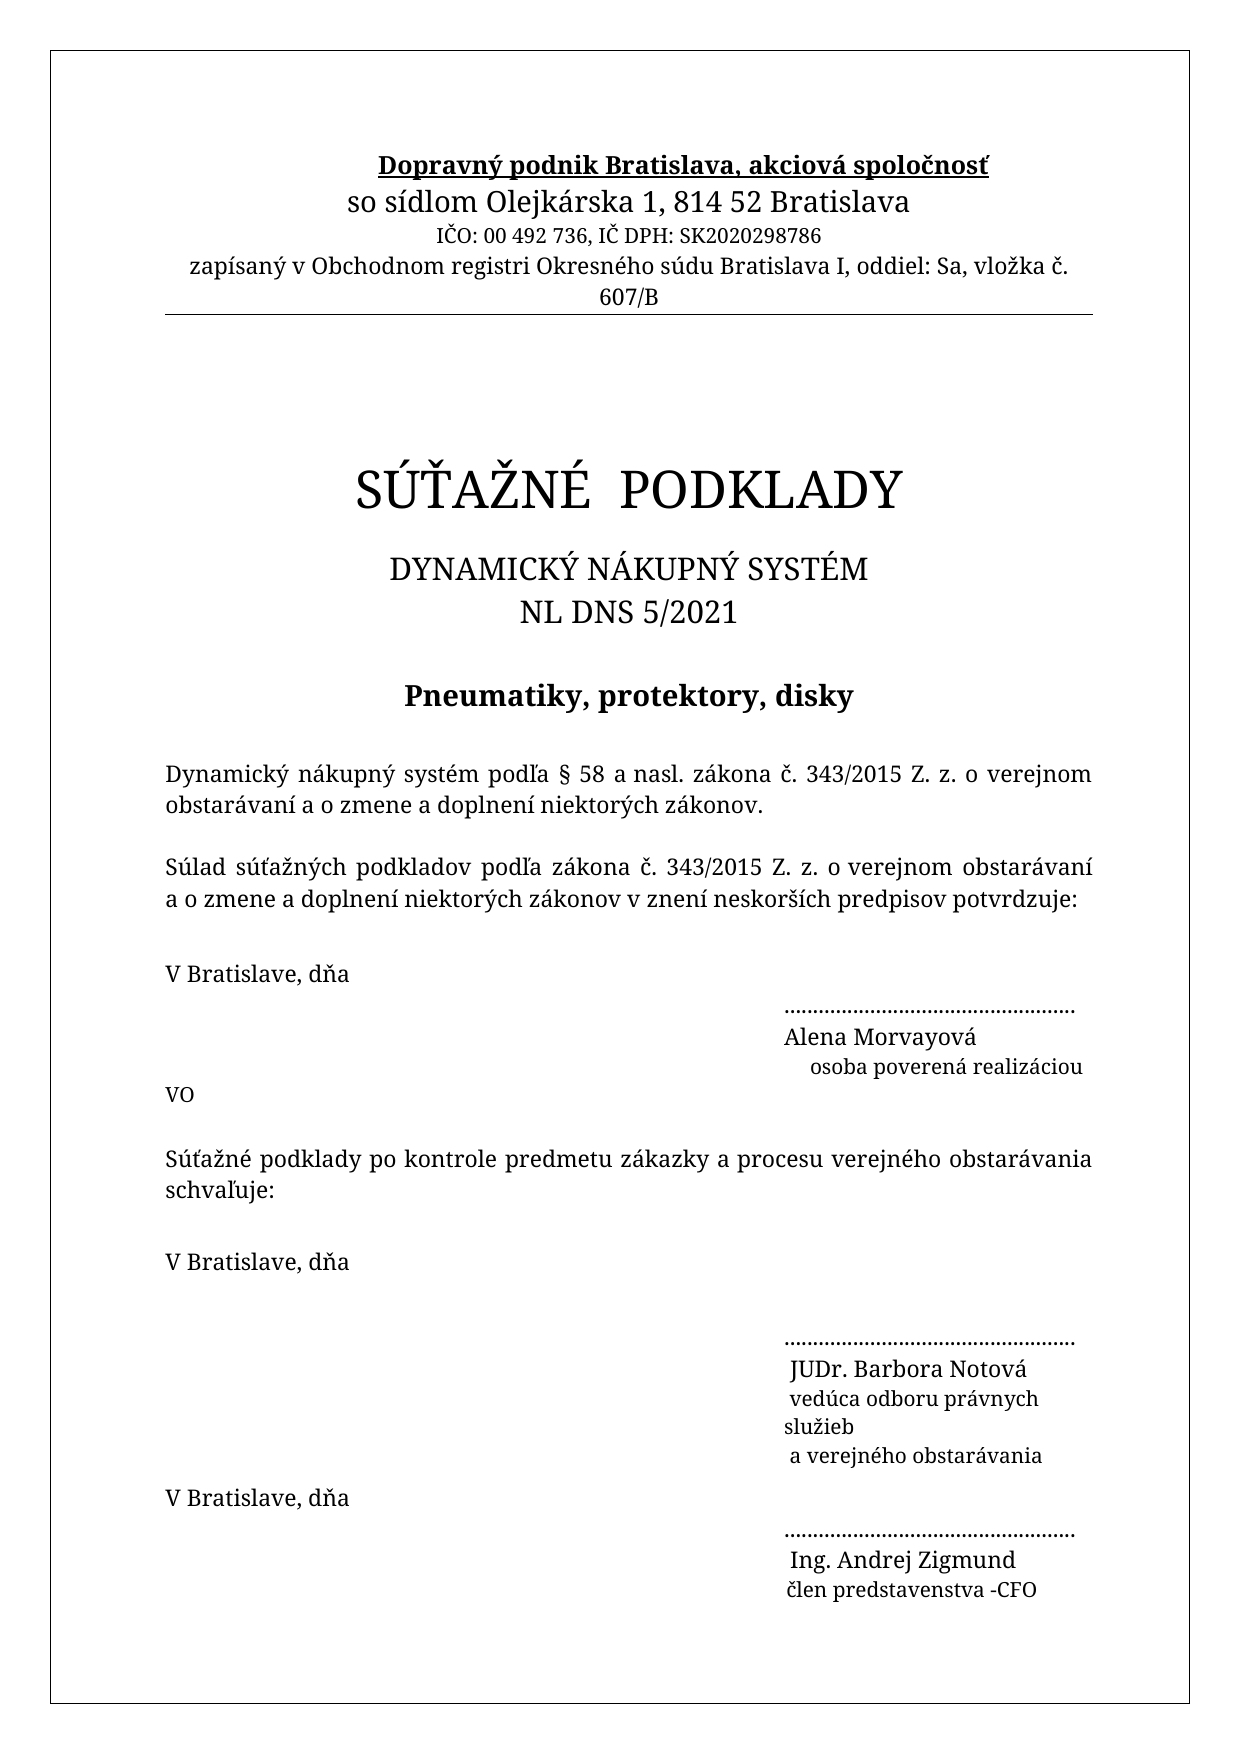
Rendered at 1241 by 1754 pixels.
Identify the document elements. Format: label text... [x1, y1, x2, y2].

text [784, 1513, 1093, 1544]
text ................................................... [784, 989, 1093, 1021]
text Ing. Andrej Zigmund [784, 1544, 1093, 1575]
text a verejného obstarávania [784, 1441, 1093, 1469]
text SÚŤAŽNÉ PODKLADY [165, 452, 1093, 523]
text Súlad súťažných podkladov podľa zákona č. 343/2015 Z. z. o verejnom obstarávaní a o zmene a doplnení niektorých zákonov v znení neskorších predpisov potvrdzuje: [165, 851, 1093, 914]
text Alena Morvayová [784, 1021, 1093, 1052]
text zapísaný v Obchodnom registri Okresného súdu Bratislava I, oddiel: Sa, vložka č. 607/B [165, 250, 1093, 314]
text osoba poverená realizáciou VO [165, 1052, 1093, 1109]
text V Bratislave, dňa [165, 1482, 1093, 1513]
subtitle Dopravný podnik Bratislava, akciová spoločnosť [239, 147, 1093, 182]
text so sídlom Olejkárska 1, 814 52 Bratislava [165, 182, 1093, 221]
text Súťažné podklady po kontrole predmetu zákazky a procesu verejného obstarávania schvaľuje: [165, 1143, 1093, 1205]
text vedúca odboru právnych služieb [784, 1384, 1093, 1441]
text JUDr. Barbora Notová [784, 1353, 1093, 1384]
text Pneumatiky, protektory, disky [165, 675, 1093, 715]
text ................................................... [784, 1321, 1093, 1353]
text V Bratislave, dňa [165, 958, 1093, 989]
text IČO: 00 492 736, IČ DPH: SK2020298786 [165, 221, 1093, 250]
text Dynamický nákupný systém podľa § 58 a nasl. zákona č. 343/2015 Z. z. o verejnom obstarávaní a o zmene a doplnení niektorých zákonov. [165, 757, 1093, 820]
text NL DNS 5/2021 [165, 590, 1093, 633]
text člen predstavenstva -CFO [165, 1575, 1093, 1604]
text V Bratislave, dňa [165, 1246, 1093, 1278]
text DYNAMICKÝ NÁKUPNÝ SYSTÉM [165, 547, 1093, 590]
